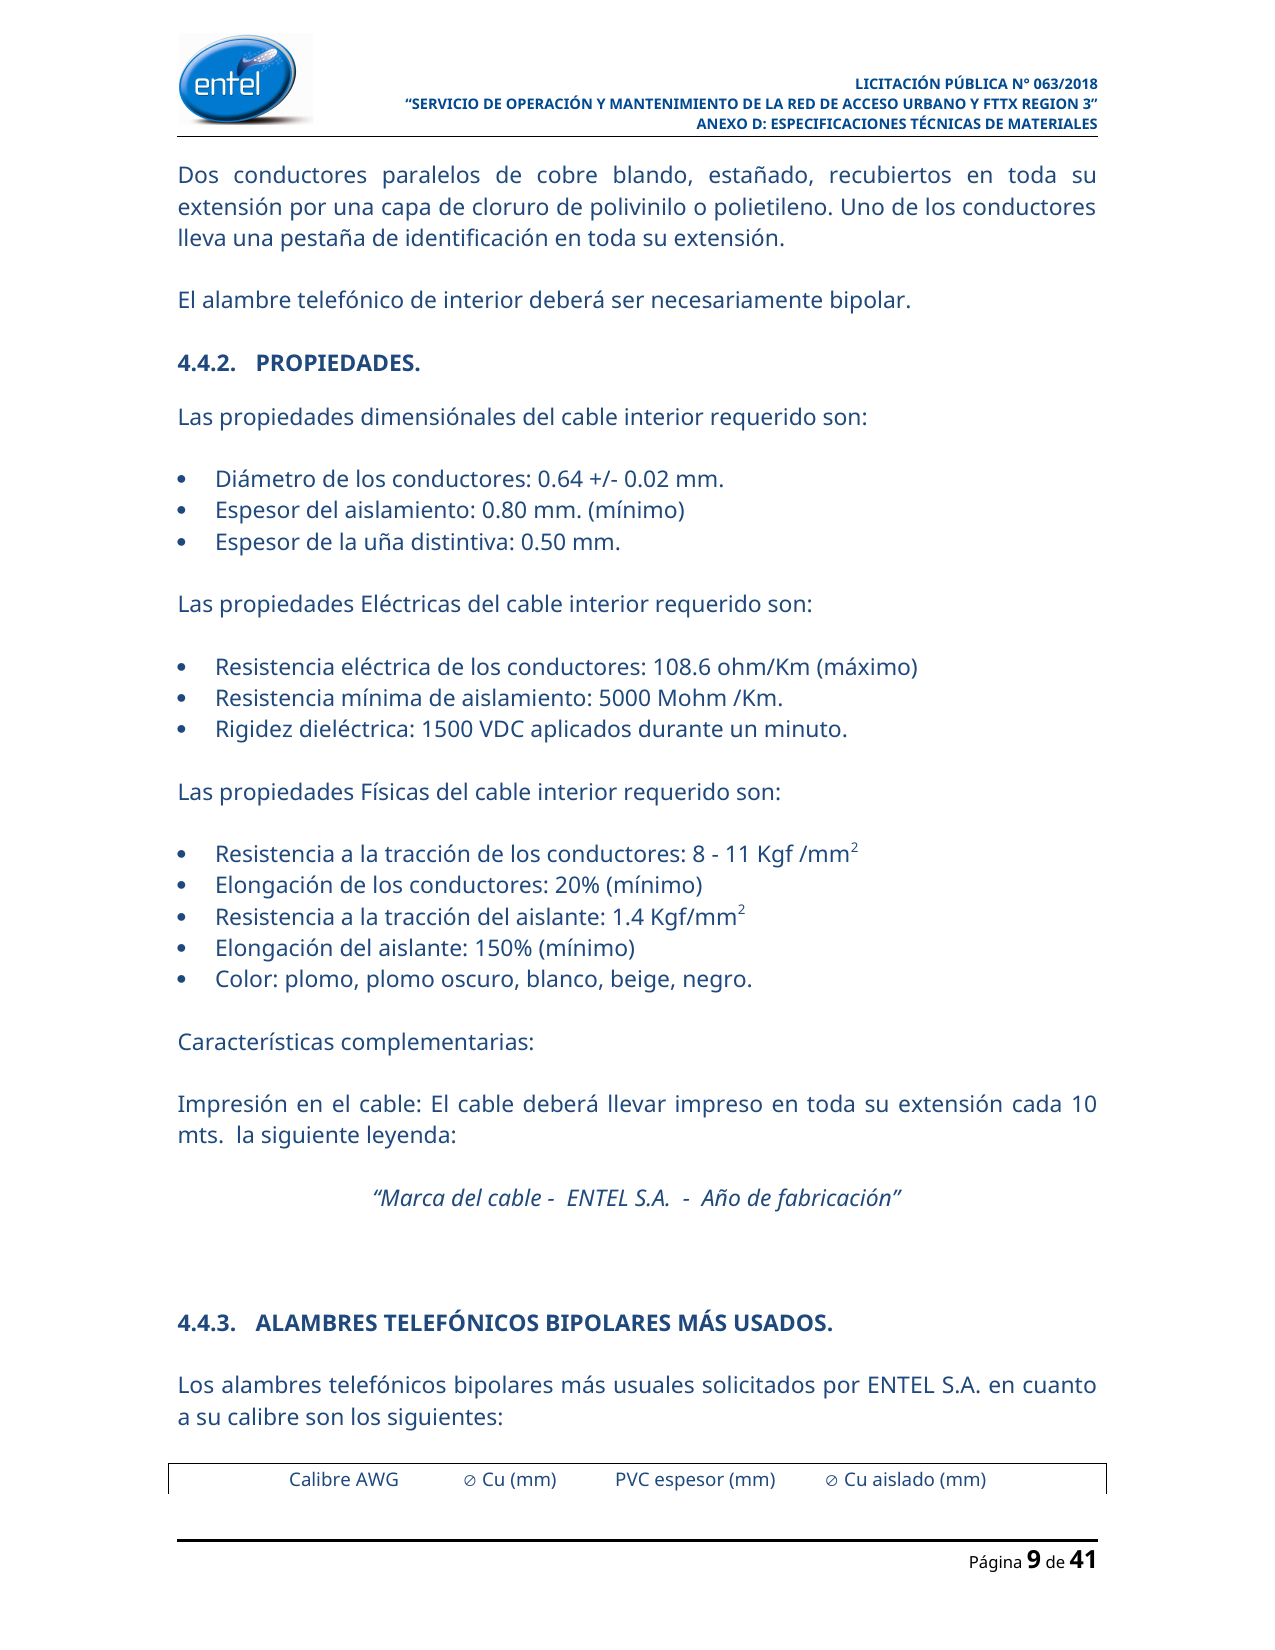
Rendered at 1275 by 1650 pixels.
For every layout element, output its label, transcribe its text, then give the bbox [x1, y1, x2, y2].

text “Marca del cable - ENTEL S.A. - Año de fabricación” [177, 1182, 1098, 1213]
text Las propiedades Eléctricas del cable interior requerido son: [177, 588, 1098, 619]
list Diámetro de los conductores: 0.64 +/- 0.02 mm. [177, 463, 1098, 494]
text Impresión en el cable: El cable deberá llevar impreso en toda su extensión cada 10 mts. la siguiente leyenda: [177, 1088, 1098, 1151]
subtitle ALAMBRES TELEFÓNICOS BIPOLARES MÁS USADOS. [177, 1307, 1098, 1338]
subtitle PROPIEDADES. [177, 347, 1098, 378]
list Resistencia mínima de aislamiento: 5000 Mohm /Km. [177, 682, 1098, 713]
text Los alambres telefónicos bipolares más usuales solicitados por ENTEL S.A. en cuanto a su calibre son los siguientes: [177, 1369, 1098, 1432]
text El alambre telefónico de interior deberá ser necesariamente bipolar. [177, 284, 1098, 316]
list Resistencia a la tracción de los conductores: 8 - 11 Kgf /mm2 [177, 838, 1098, 869]
list Elongación de los conductores: 20% (mínimo) [177, 869, 1098, 901]
text Calibre AWG Cu (mm) PVC espesor (mm) Cu aislado (mm) [169, 1464, 1106, 1494]
text Características complementarias: [177, 1026, 1098, 1057]
list Rigidez dieléctrica: 1500 VDC aplicados durante un minuto. [177, 713, 1098, 744]
text Las propiedades dimensiónales del cable interior requerido son: [177, 401, 1098, 432]
text Dos conductores paralelos de cobre blando, estañado, recubiertos en toda su extensión por una capa de cloruro de polivinilo o polietileno. Uno de los conductores lleva una pestaña de identificación en toda su extensión. [177, 159, 1098, 253]
picture [178, 33, 314, 125]
list Espesor del aislamiento: 0.80 mm. (mínimo) [177, 494, 1098, 526]
list Resistencia a la tracción del aislante: 1.4 Kgf/mm2 [177, 901, 1098, 932]
text Las propiedades Físicas del cable interior requerido son: [177, 776, 1098, 807]
list Elongación del aislante: 150% (mínimo) [177, 932, 1098, 963]
list Color: plomo, plomo oscuro, blanco, beige, negro. [177, 963, 1098, 994]
list Espesor de la uña distintiva: 0.50 mm. [177, 526, 1098, 557]
list Resistencia eléctrica de los conductores: 108.6 ohm/Km (máximo) [177, 651, 1098, 682]
